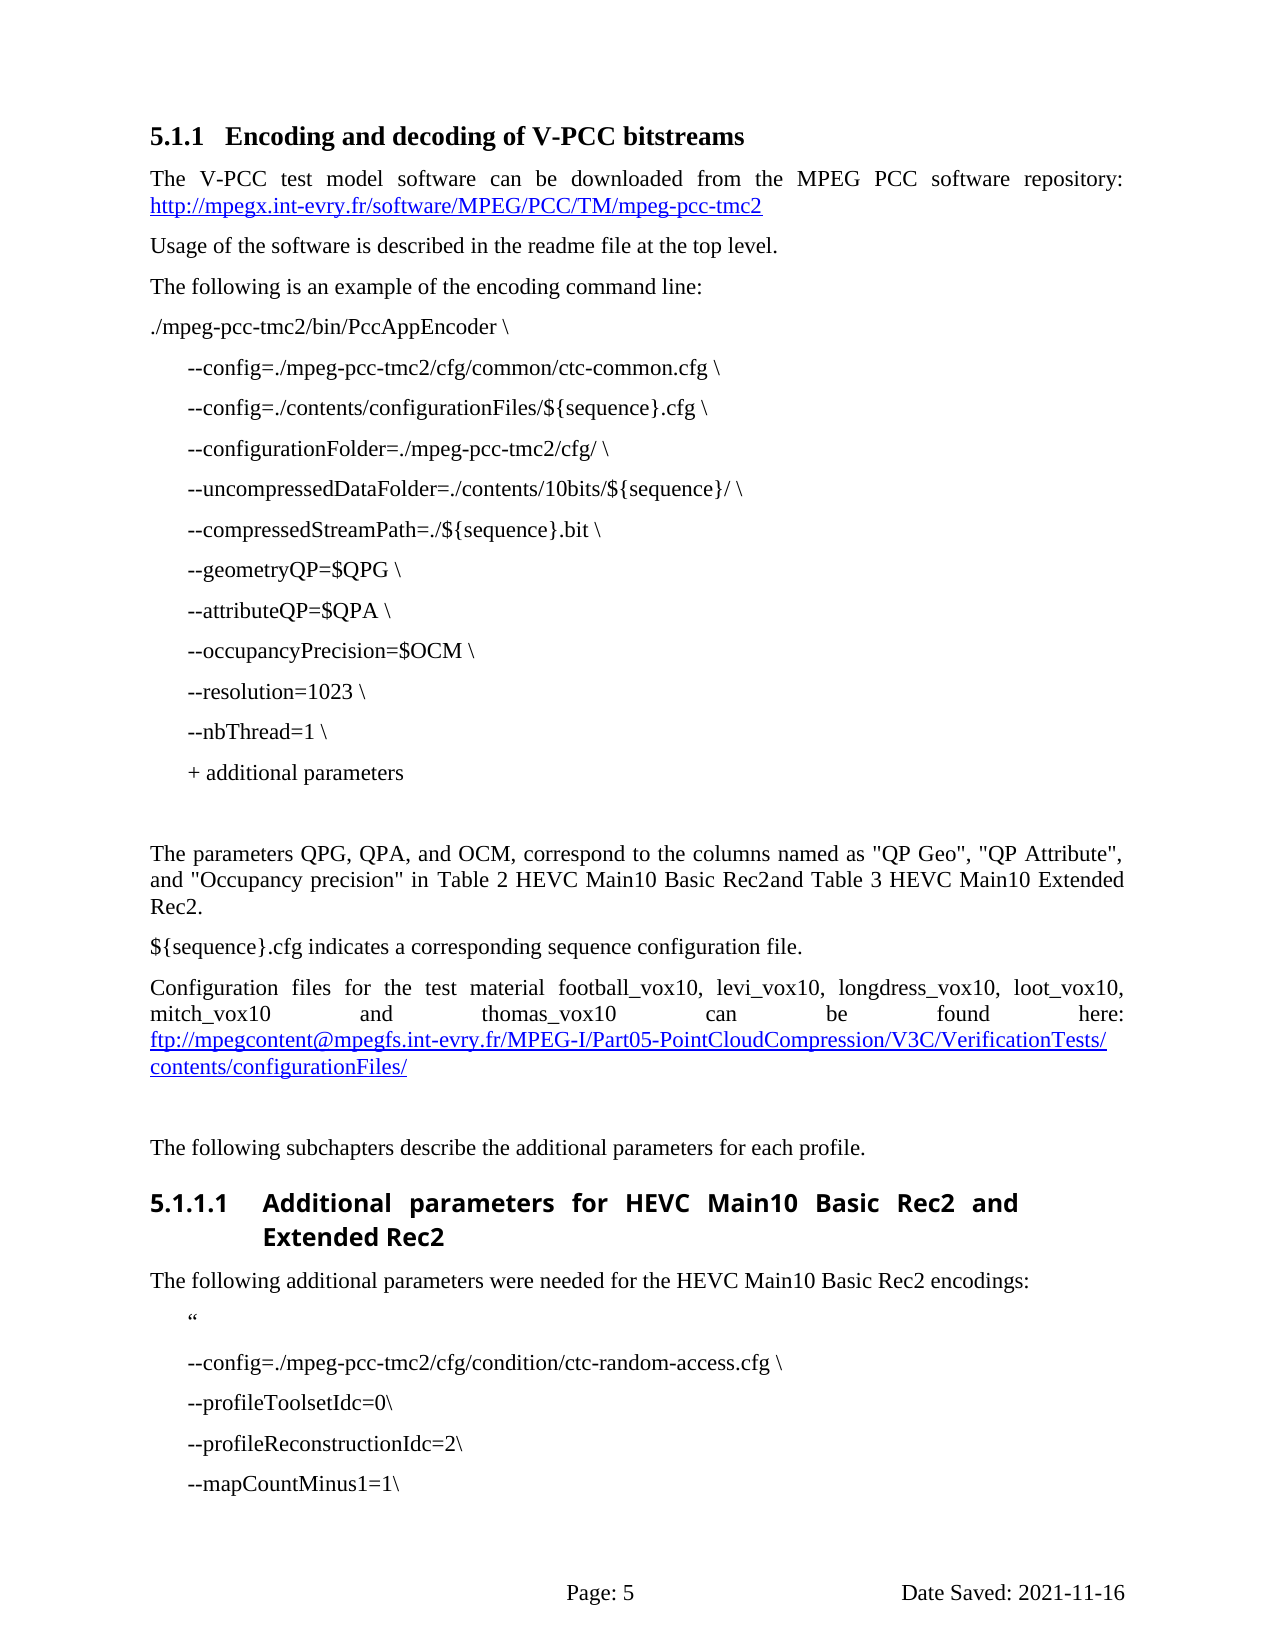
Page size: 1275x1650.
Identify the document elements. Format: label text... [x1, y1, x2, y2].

text --profileToolsetIdc=0\ [187, 1389, 1125, 1415]
text --configurationFolder=./mpeg-pcc-tmc2/cfg/ \ [150, 435, 1125, 461]
text Usage of the software is described in the readme file at the top level. [150, 232, 1125, 258]
text The following additional parameters were needed for the HEVC Main10 Basic Rec2 encodings: [150, 1267, 1125, 1294]
text --uncompressedDataFolder=./contents/10bits/${sequence}/ \ [150, 475, 1125, 502]
text The following is an example of the encoding command line: [150, 273, 1125, 299]
text --nbThread=1 \ [150, 718, 1125, 745]
text “ [187, 1308, 1125, 1334]
text + additional parameters [150, 759, 1125, 785]
text The parameters QPG, QPA, and OCM, correspond to the columns named as "QP Geo", "QP Attribute", and "Occupancy precision" in Table 2 and Table 3 . [150, 840, 1125, 919]
text The V-PCC test model software can be downloaded from the MPEG PCC software repository: http://mpegx.int-evry.fr/software/MPEG/PCC/TM/mpeg-pcc-tmc2 [150, 165, 1125, 218]
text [187, 1348, 1125, 1375]
subtitle Encoding and decoding of V-PCC bitstreams [150, 120, 1125, 151]
text --attributeQP=$QPA \ [150, 597, 1125, 623]
text --mapCountMinus1=1\ [187, 1470, 1125, 1496]
subtitle Additional parameters for HEVC Main10 Basic Rec2 and Extended Rec2 [150, 1185, 1020, 1253]
text Configuration files for the test material football_vox10, levi_vox10, longdress_vox10, loot_vox10, mitch_vox10 and thomas_vox10 can be found here: ftp://mpegcontent@mpegfs.int-evry.fr/MPEG-I/Part05-PointCloudCompression/V3C/VerificationTests/contents/configurationFiles/ [150, 974, 1125, 1079]
text ./mpeg-pcc-tmc2/bin/PccAppEncoder \ [150, 313, 1125, 339]
text --config=./mpeg-pcc-tmc2/cfg/common/ctc-common.cfg \ [150, 354, 1125, 380]
text --geometryQP=$QPG \ [150, 556, 1125, 583]
text --resolution=1023 \ [150, 678, 1125, 704]
text --config=./contents/configurationFiles/${sequence}.cfg \ [150, 394, 1125, 421]
text ${sequence}.cfg indicates a corresponding sequence configuration file. [150, 933, 1125, 959]
text The following subchapters describe the additional parameters for each profile. [150, 1134, 1125, 1160]
text --occupancyPrecision=$OCM \ [150, 637, 1125, 664]
text --profileReconstructionIdc=2\ [187, 1429, 1125, 1456]
text --compressedStreamPath=./${sequence}.bit \ [150, 516, 1125, 542]
